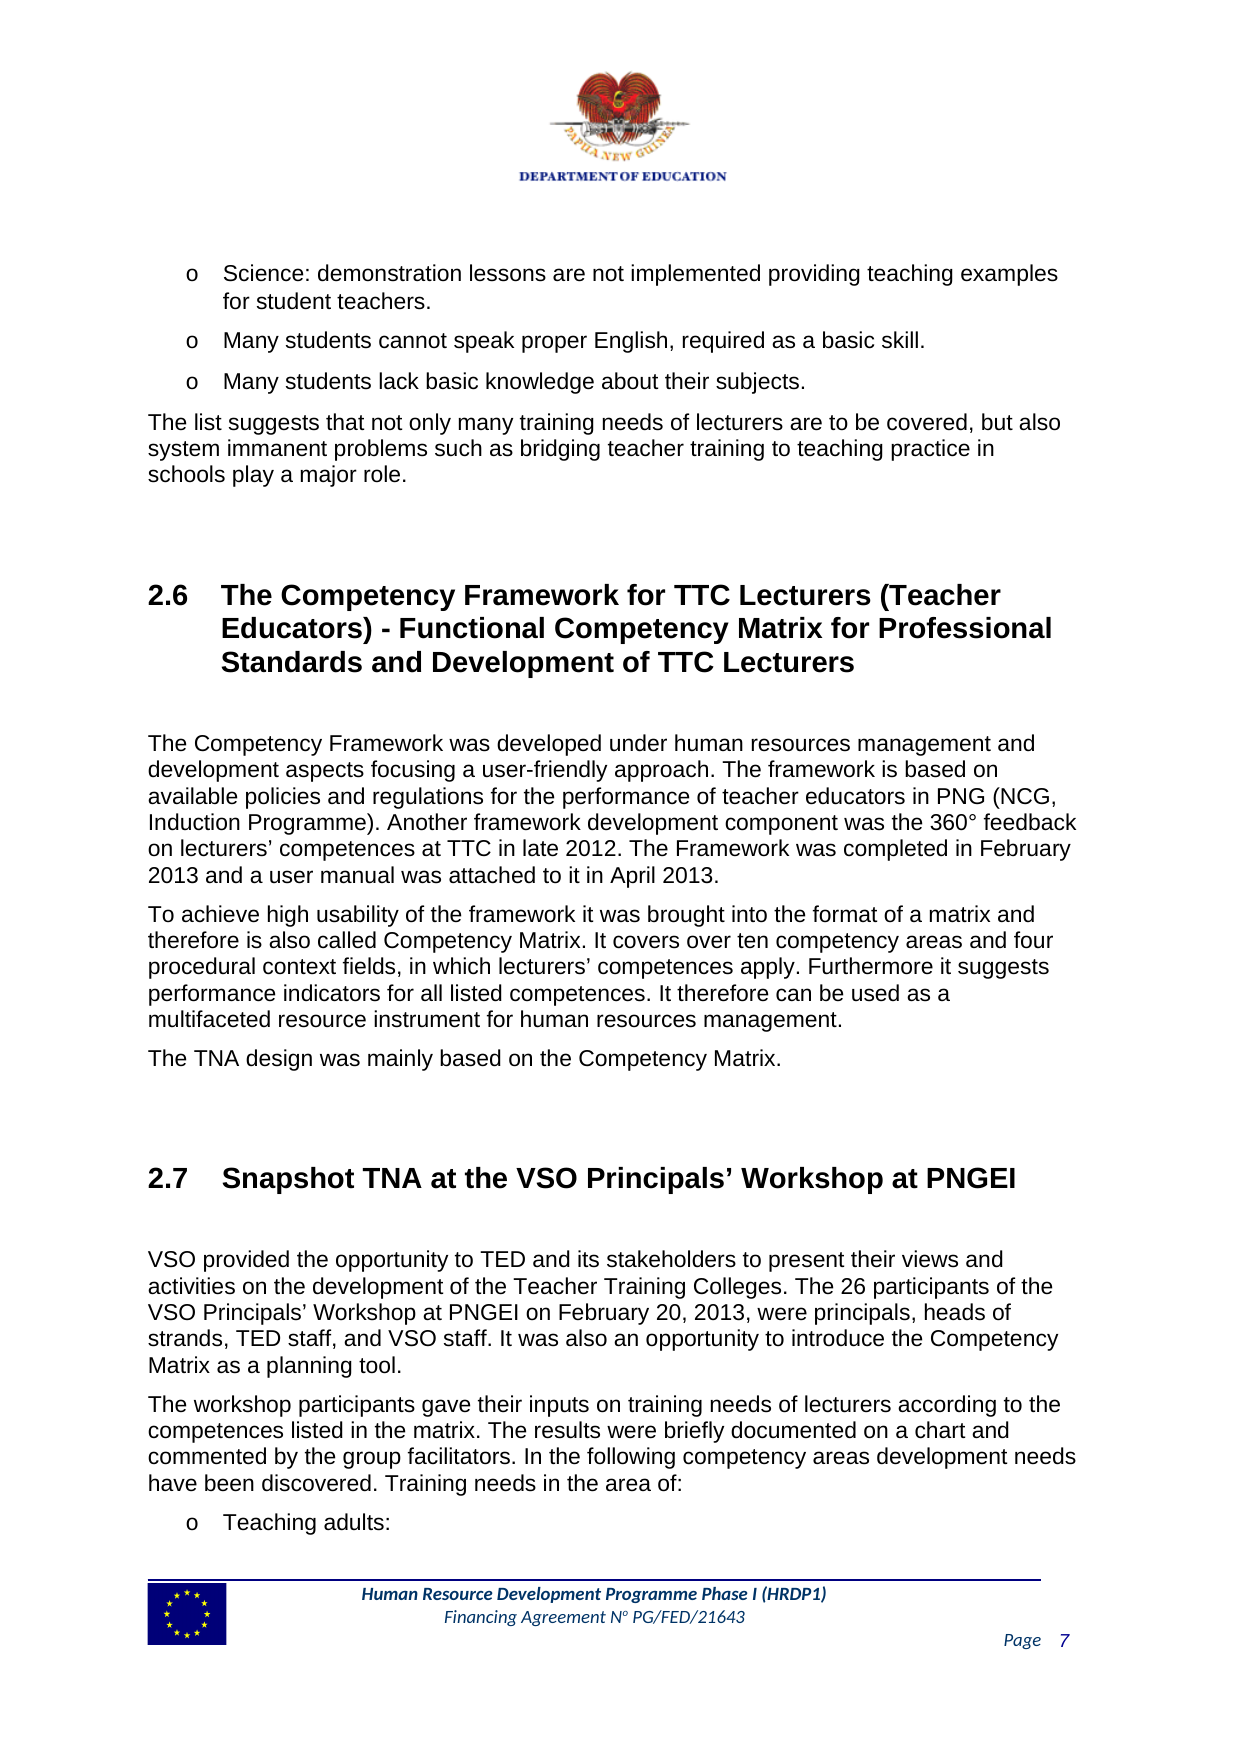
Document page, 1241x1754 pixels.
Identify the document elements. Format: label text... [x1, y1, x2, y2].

list Science: demonstration lessons are not implemented providing teaching examples for student teachers. [185, 260, 1078, 314]
list Many students cannot speak proper English, required as a basic skill. [185, 327, 1078, 355]
text The list suggests that not only many training needs of lecturers are to be covered, but also system immanent problems such as bridging teacher training to teaching practice in schools play a major role. [148, 409, 1078, 488]
list Teaching adults: [185, 1508, 1078, 1537]
picture [509, 68, 734, 185]
text To achieve high usability of the framework it was brought into the format of a matrix and therefore is also called Competency Matrix. It covers over ten competency areas and four procedural context fields, in which lecturers’ competences apply. Furthermore it suggests performance indicators for all listed competences. It therefore can be used as a multifaceted resource instrument for human resources management. [148, 901, 1078, 1032]
text The Competency Framework was developed under human resources management and development aspects focusing a user-friendly approach. The framework is based on available policies and regulations for the performance of teacher educators in PNG (NCG, Induction Programme). Another framework development component was the 360° feedback on lecturers’ competences at TTC in late 2012. The Framework was completed in February 2013 and a user manual was attached to it in April 2013. [148, 730, 1078, 888]
list Many students lack basic knowledge about their subjects. [185, 368, 1078, 396]
text The workshop participants gave their inputs on training needs of lecturers according to the competences listed in the matrix. The results were briefly documented on a chart and commented by the group facilitators. In the following competency areas development needs have been discovered. Training needs in the area of: [148, 1391, 1078, 1496]
text 2.7 Snapshot TNA at the VSO Principals’ Workshop at PNGEI [148, 1161, 1078, 1195]
text VSO provided the opportunity to TED and its stakeholders to present their views and activities on the development of the Teacher Training Colleges. The 26 participants of the VSO Principals’ Workshop at PNGEI on February 20, 2013, were principals, heads of strands, TED staff, and VSO staff. It was also an opportunity to introduce the Competency Matrix as a planning tool. [148, 1246, 1078, 1378]
text The TNA design was mainly based on the Competency Matrix. [148, 1045, 1078, 1071]
text 2.6 The Competency Framework for TTC Lecturers (Teacher Educators) - Functional Competency Matrix for Professional Standards and Development of TTC Lecturers [148, 578, 1078, 679]
